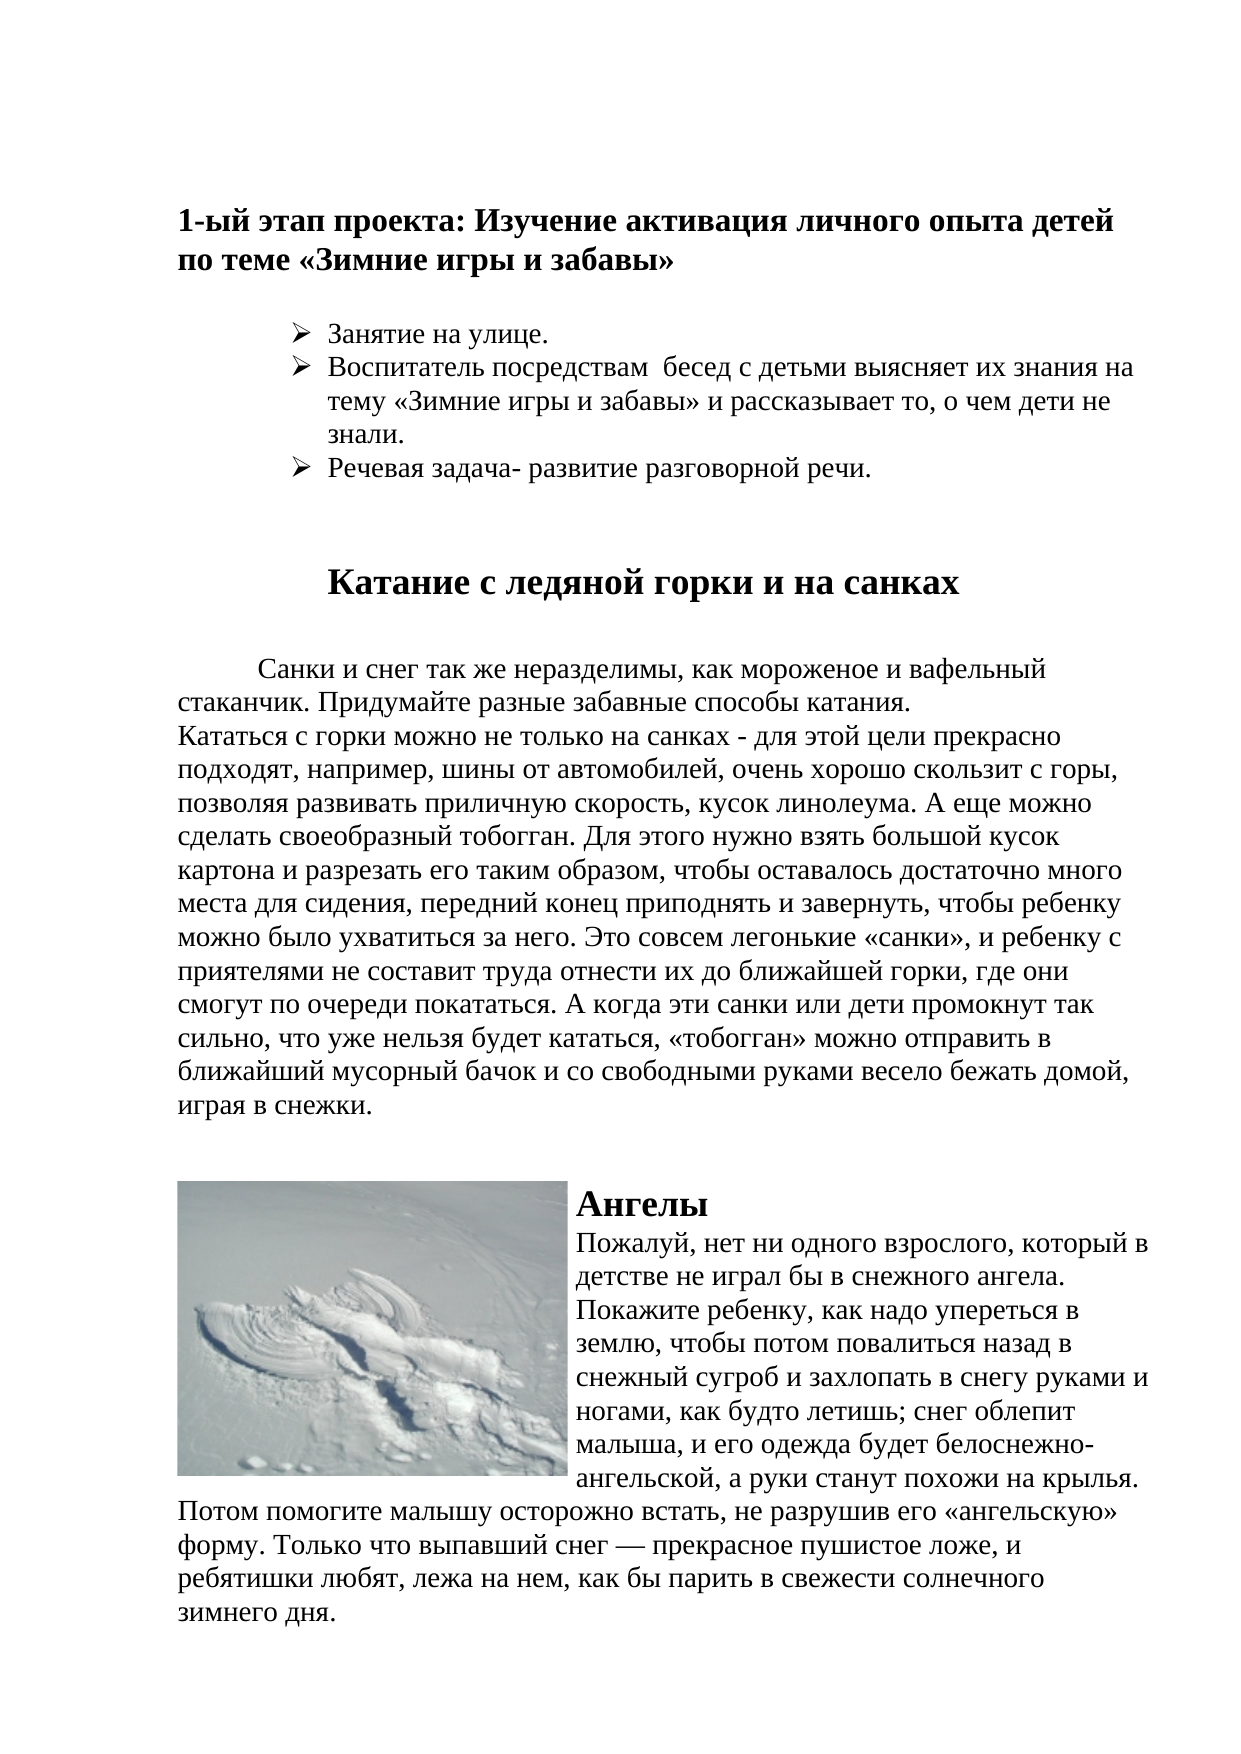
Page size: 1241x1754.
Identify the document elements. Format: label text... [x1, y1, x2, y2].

list Воспитатель посредствам бесед с детьми выясняет их знания на тему «Зимние игры и забавы» и рассказывает то, о чем дети не знали. [290, 349, 1152, 450]
list Катание с ледяной горки и на санках [327, 560, 1152, 603]
text Ангелы [568, 1182, 1152, 1225]
text 1-ый этап проекта: Изучение активация личного опыта детей по теме «Зимние игры и забавы» [177, 201, 1152, 277]
list Речевая задача- развитие разговорной речи. [290, 450, 1152, 512]
list Занятие на улице. [290, 316, 1152, 349]
text Санки и снег так же неразделимы, как мороженое и вафельный стаканчик. Придумайте разные забавные способы катания. [177, 651, 1152, 718]
text Кататься с горки можно не только на санках - для этой цели прекрасно подходят, например, шины от автомобилей, очень хорошо скользит с горы, позволяя развивать приличную скорость, кусок линолеума. А еще можно сделать своеобразный тобогган. Для этого нужно взять большой кусок картона и разрезать его таким образом, чтобы оставалось достаточно много места для сидения, передний конец приподнять и завернуть, чтобы ребенку можно было ухватиться за него. Это совсем легонькие «санки», и ребенку с приятелями не составит труда отнести их до ближайшей горки, где они смогут по очереди покататься. А когда эти санки или дети промокнут так сильно, что уже нельзя будет кататься, «тобогган» можно отправить в ближайший мусорный бачок и со свободными руками весело бежать домой, играя в снежки. [177, 718, 1152, 1120]
picture [177, 1181, 568, 1476]
